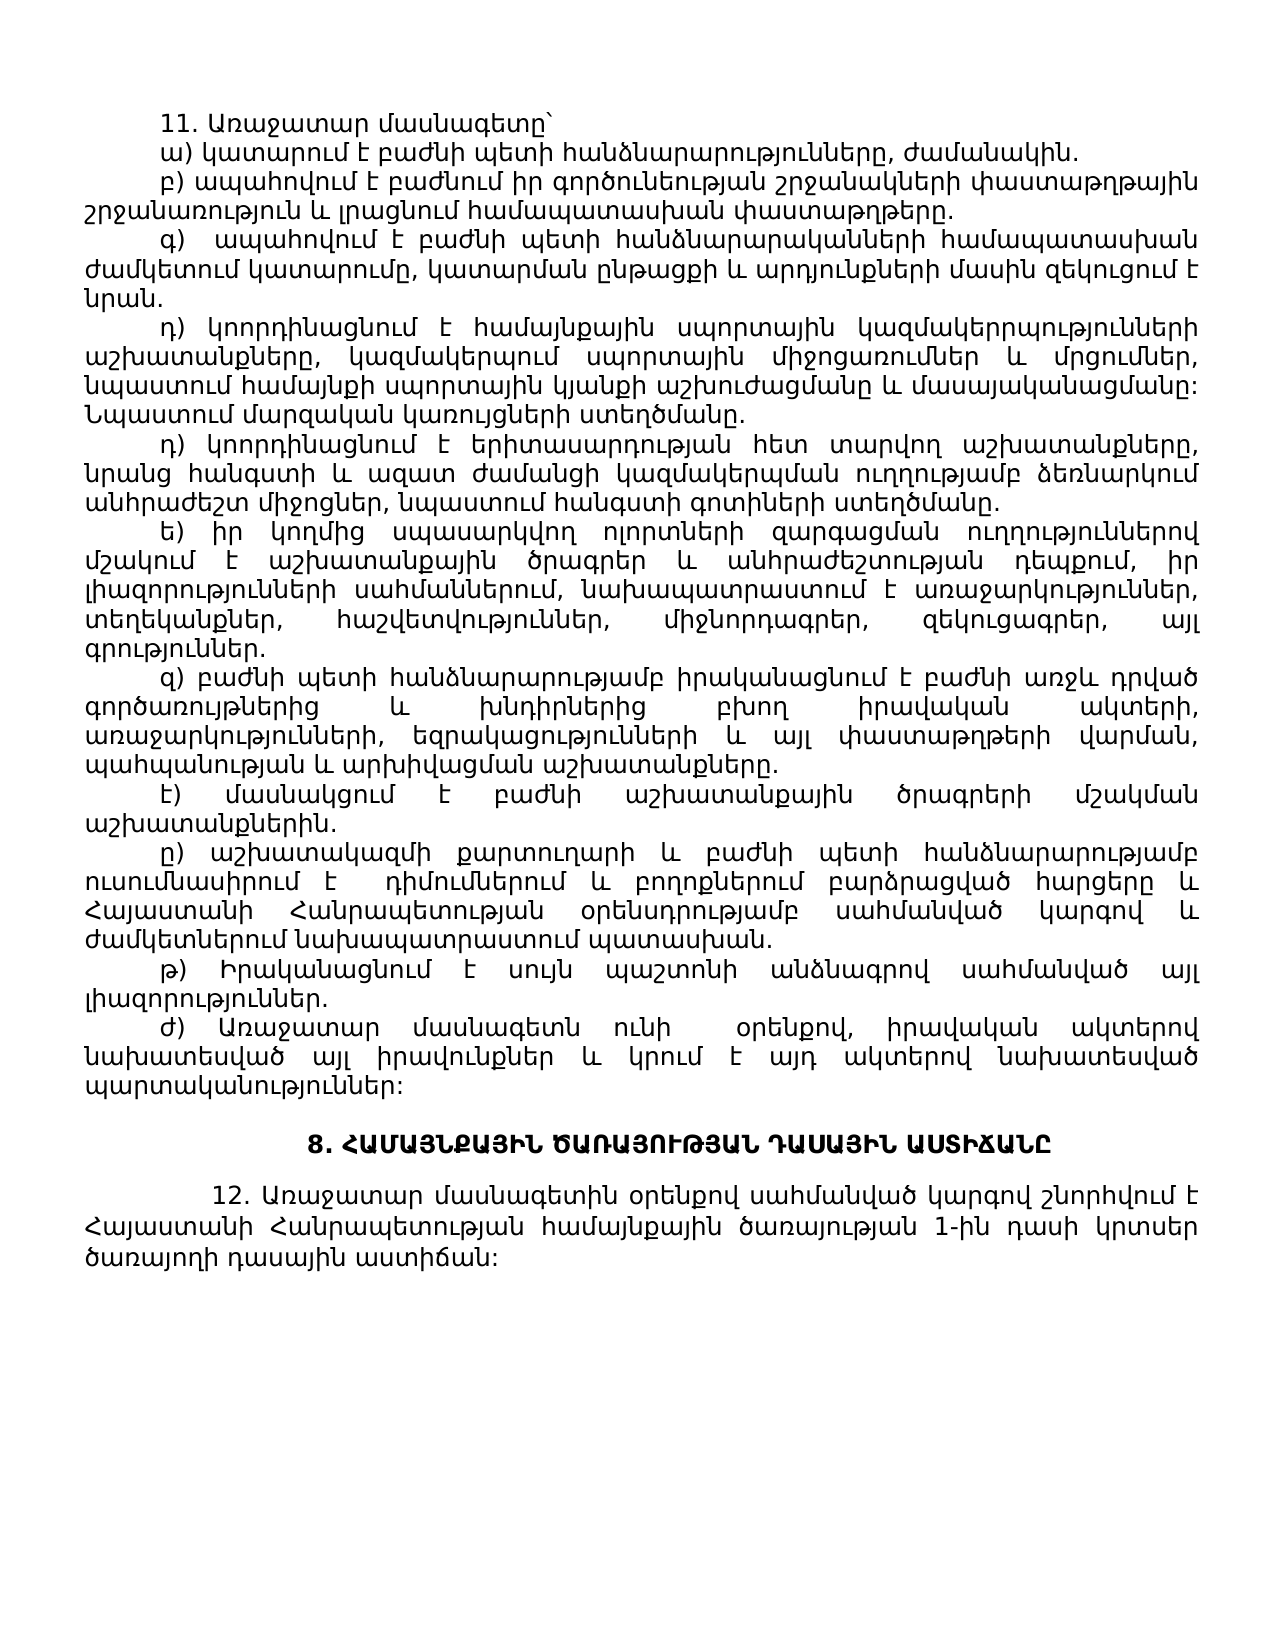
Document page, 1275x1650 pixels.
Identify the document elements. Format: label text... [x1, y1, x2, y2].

text թ) Իրականացնում է սույն պաշտոնի անձնագրով սահմանված այլ լիազորություններ. [84, 955, 1200, 1013]
text զ) բաժնի պետի հանձնարարությամբ իրականացնում է բաժնի առջև դրված գործառույթներից և խնդիրներից բխող իրավական ակտերի, առաջարկությունների, եզրակացությունների և այլ փաստաթղթերի վարման, պահպանության և արխիվացման աշխատանքները. [84, 663, 1200, 780]
text 12. Առաջատար մասնագետին օրենքով սահմանված կարգով շնորհվում է Հայաստանի Հանրապետության համայնքային ծառայության 1-ին դասի կրտսեր ծառայողի դասային աստիճան: [84, 1182, 1200, 1272]
text դ) կոորդինացնում է երիտասարդության հետ տարվող աշխատանքները, նրանց հանգստի և ազատ ժամանցի կազմակերպման ուղղությամբ ձեռնարկում անհրաժեշտ միջոցներ, նպաստում հանգստի գոտիների ստեղծմանը. [84, 430, 1200, 517]
text ե) իր կողմից սպասարկվող ոլորտների զարգացման ուղղություններով մշակում է աշխատանքային ծրագրեր և անհրաժեշտության դեպքում, իր լիազորությունների սահմաններում, նախապատրաստում է առաջարկություններ, տեղեկանքներ, հաշվետվություններ, միջնորդագրեր, զեկուցագրեր, այլ գրություններ. [84, 517, 1200, 663]
text ժ) Առաջատար մասնագետն ունի օրենքով, իրավական ակտերով նախատեսված այլ իրավունքներ և կրում է այդ ակտերով նախատեսված պարտականություններ: [84, 1013, 1200, 1101]
text բ) ապահովում է բաժնում իր գործունեության շրջանակների փաստաթղթային շրջանառություն և լրացնում համապատասխան փաստաթղթերը. [84, 167, 1200, 226]
text ա) կատարում է բաժնի պետի հանձնարարությունները, ժամանակին. [84, 138, 1200, 167]
text է) մասնակցում է բաժնի աշխատանքային ծրագրերի մշակման աշխատանքներին. [84, 780, 1200, 838]
text 8. ՀԱՄԱՅՆՔԱՅԻՆ ԾԱՌԱՅՈՒԹՅԱՆ ԴԱՍԱՅԻՆ ԱՍՏԻՃԱՆԸ [84, 1130, 1200, 1159]
text դ) կոորդինացնում է համայնքային սպորտային կազմակերրպությունների աշխատանքները, կազմակերպում սպորտային միջոցառումներ և մրցումներ, նպաստում համայնքի սպորտային կյանքի աշխուժացմանը և մասայականացմանը: Նպաստում մարզական կառույցների ստեղծմանը. [84, 313, 1200, 430]
text գ) ապահովում է բաժնի պետի հանձնարարականների համապատասխան ժամկետում կատարումը, կատարման ընթացքի և արդյունքների մասին զեկուցում է նրան. [84, 226, 1200, 313]
text ը) աշխատակազմի քարտուղարի և բաժնի պետի հանձնարարությամբ ուսումնասիրում է դիմումներում և բողոքներում բարձրացված հարցերը և Հայաստանի Հանրապետության օրենսդրությամբ սահմանված կարգով և ժամկետներում նախապատրաստում պատասխան. [84, 838, 1200, 955]
text 11. Առաջատար մասնագետը՝ [84, 109, 1200, 138]
